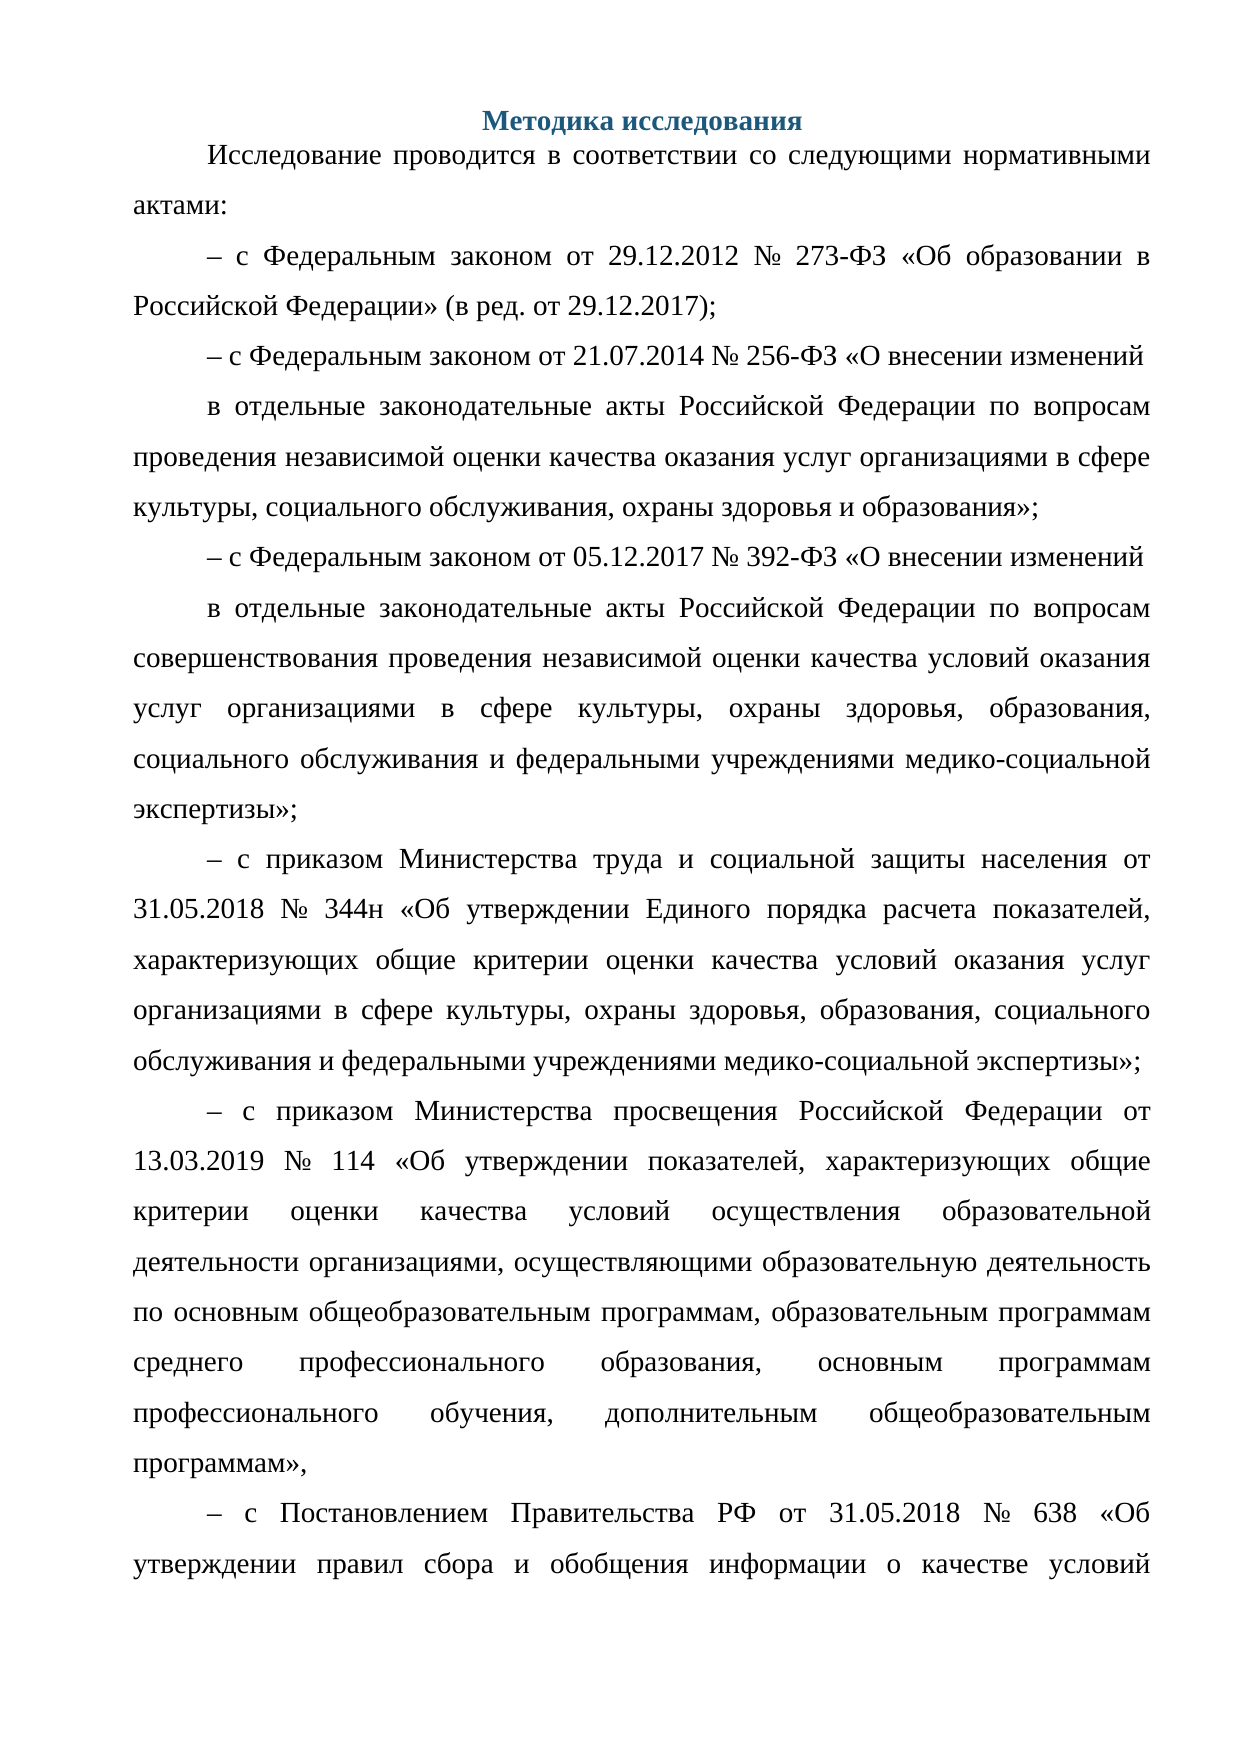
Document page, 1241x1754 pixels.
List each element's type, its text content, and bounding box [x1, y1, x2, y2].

subtitle Методика исследования [133, 103, 1152, 137]
text в отдельные законодательные акты Российской Федерации по вопросам проведения независимой оценки качества оказания услуг организациями в сфере культуры, социального обслуживания, охраны здоровья и образования»; [133, 388, 1152, 523]
text – с Федеральным законом от 29.12.2012 № 273-ФЗ «Об образовании в Российской Федерации» (в ред. от 29.12.2017); [133, 238, 1152, 321]
text – с приказом Министерства просвещения Российской Федерации от 13.03.2019 № 114 «Об утверждении показателей, характеризующих общие критерии оценки качества условий осуществления образовательной деятельности организациями, осуществляющими образовательную деятельность по основным общеобразовательным программам, образовательным программам среднего профессионального образования, основным программам профессионального обучения, дополнительным общеобразовательным программам», [133, 1093, 1152, 1479]
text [133, 1495, 1152, 1579]
text – с приказом Министерства труда и социальной защиты населения от 31.05.2018 № 344н «Об утверждении Единого порядка расчета показателей, характеризующих общие критерии оценки качества условий оказания услуг организациями в сфере культуры, охраны здоровья, образования, социального обслуживания и федеральными учреждениями медико-социальной экспертизы»; [133, 841, 1152, 1076]
text в отдельные законодательные акты Российской Федерации по вопросам совершенствования проведения независимой оценки качества условий оказания услуг организациями в сфере культуры, охраны здоровья, образования, социального обслуживания и федеральными учреждениями медико-социальной экспертизы»; [133, 590, 1152, 824]
text – с Федеральным законом от 05.12.2017 № 392-ФЗ «О внесении изменений [133, 539, 1152, 573]
text Исследование проводится в соответствии со следующими нормативными актами: [133, 137, 1152, 221]
text – с Федеральным законом от 21.07.2014 № 256-ФЗ «О внесении изменений [133, 338, 1152, 372]
